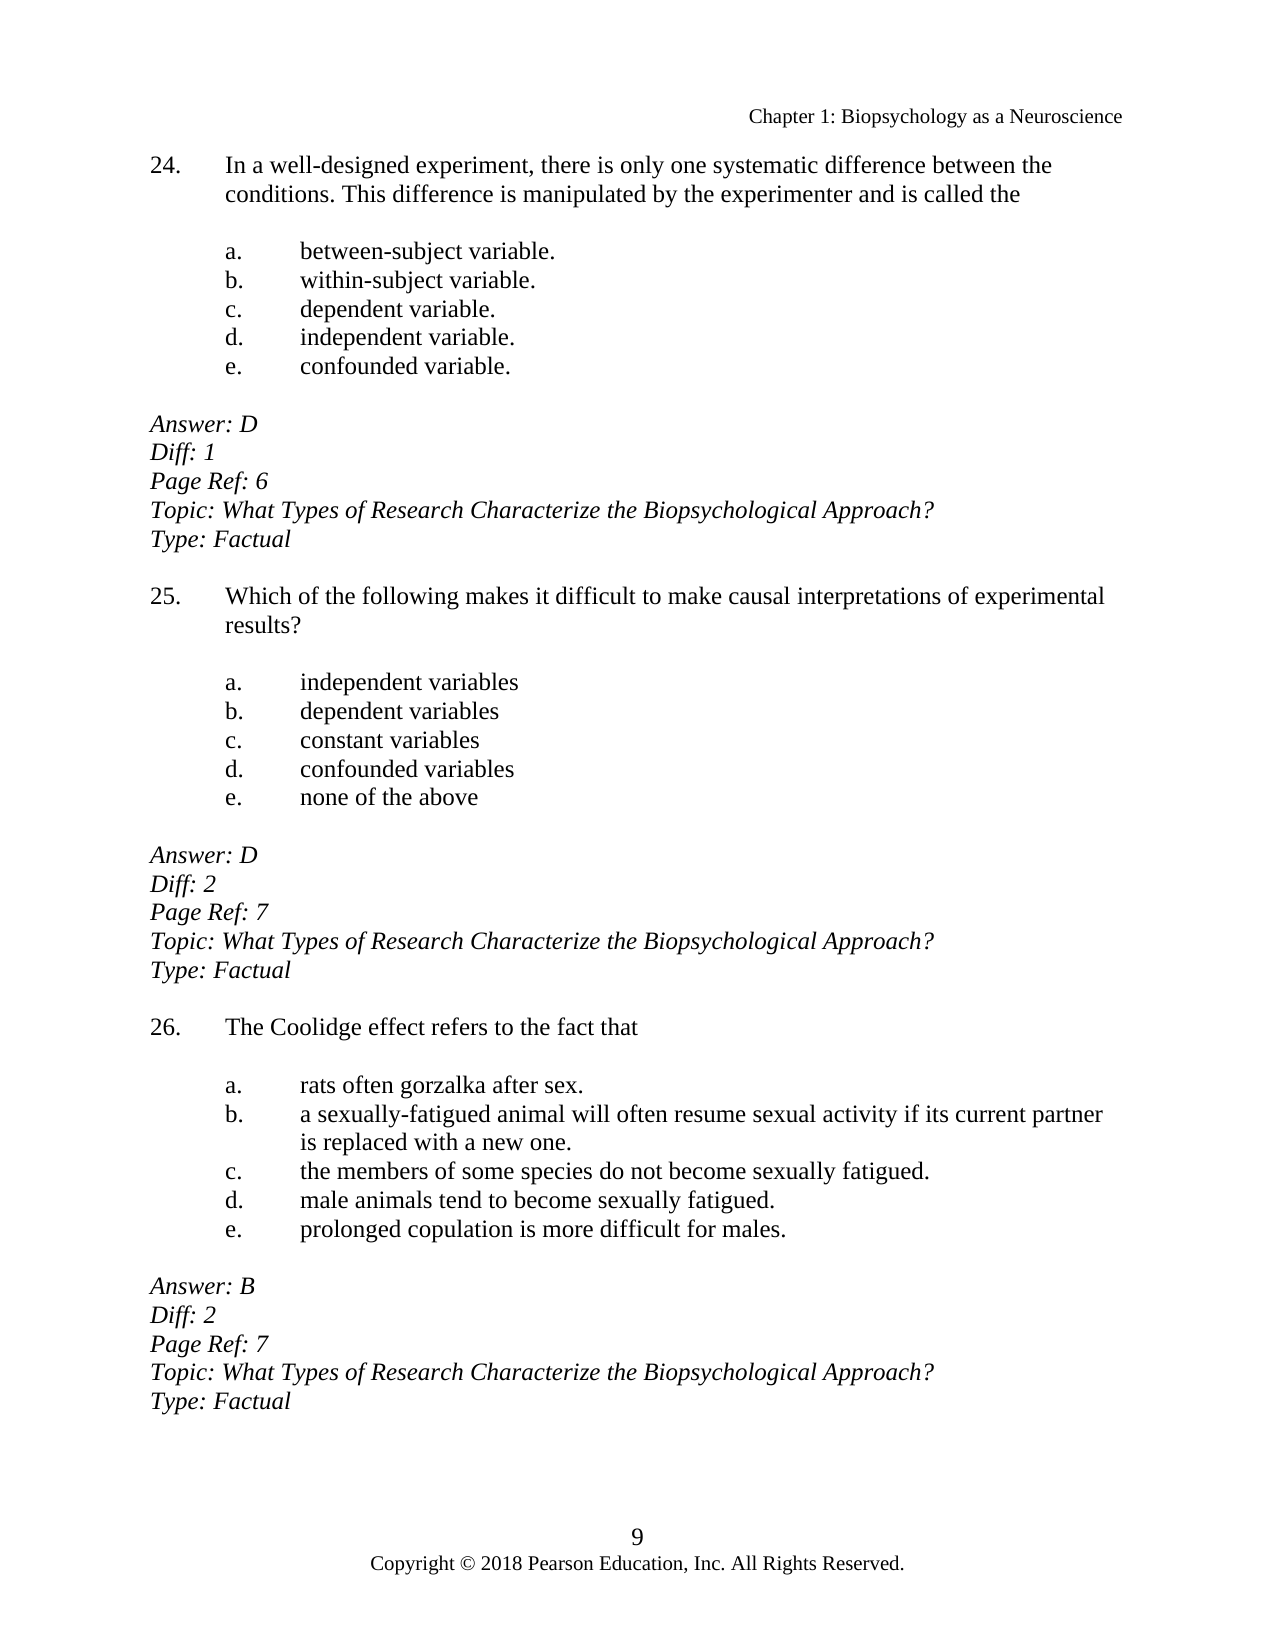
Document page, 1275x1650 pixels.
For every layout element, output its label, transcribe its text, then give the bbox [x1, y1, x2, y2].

text Diff: 2 [150, 1300, 1125, 1329]
text c. dependent variable. [225, 294, 1125, 322]
text Answer: D [150, 409, 1125, 437]
text 25. Which of the following makes it difficult to make causal interpretations of experimental results? [150, 581, 1125, 639]
text b. a sexually-fatigued animal will often resume sexual activity if its current partner is replaced with a new one. [225, 1099, 1125, 1156]
text a. independent variables [225, 667, 1125, 696]
text Diff: 1 [150, 437, 1125, 466]
text d. male animals tend to become sexually fatigued. [225, 1185, 1125, 1214]
text c. the members of some species do not become sexually fatigued. [225, 1156, 1125, 1185]
text Answer: D [150, 840, 1125, 869]
text c. constant variables [225, 725, 1125, 754]
text Topic: What Types of Research Characterize the Biopsychological Approach? [150, 926, 1125, 955]
text a. rats often gorzalka after sex. [225, 1070, 1125, 1099]
text Answer: B [150, 1271, 1125, 1300]
text Page Ref: 7 [150, 1329, 1125, 1357]
text Topic: What Types of Research Characterize the Biopsychological Approach? [150, 1357, 1125, 1386]
text d. independent variable. [225, 322, 1125, 351]
text Type: Factual [150, 1386, 1125, 1415]
text Page Ref: 7 [150, 897, 1125, 926]
text 26. The Coolidge effect refers to the fact that [150, 1012, 1125, 1041]
text e. confounded variable. [225, 351, 1125, 380]
text Diff: 2 [150, 869, 1125, 897]
text b. dependent variables [225, 696, 1125, 725]
text a. between-subject variable. [225, 236, 1125, 265]
text e. none of the above [225, 782, 1125, 811]
text Page Ref: 6 [150, 466, 1125, 495]
text Type: Factual [150, 955, 1125, 984]
text b. within-subject variable. [225, 265, 1125, 294]
text 24. In a well-designed experiment, there is only one systematic difference between the conditions. This difference is manipulated by the experimenter and is called the [150, 150, 1125, 207]
text d. confounded variables [225, 754, 1125, 782]
text Type: Factual [150, 524, 1125, 552]
text Topic: What Types of Research Characterize the Biopsychological Approach? [150, 495, 1125, 524]
text e. prolonged copulation is more difficult for males. [225, 1214, 1125, 1242]
